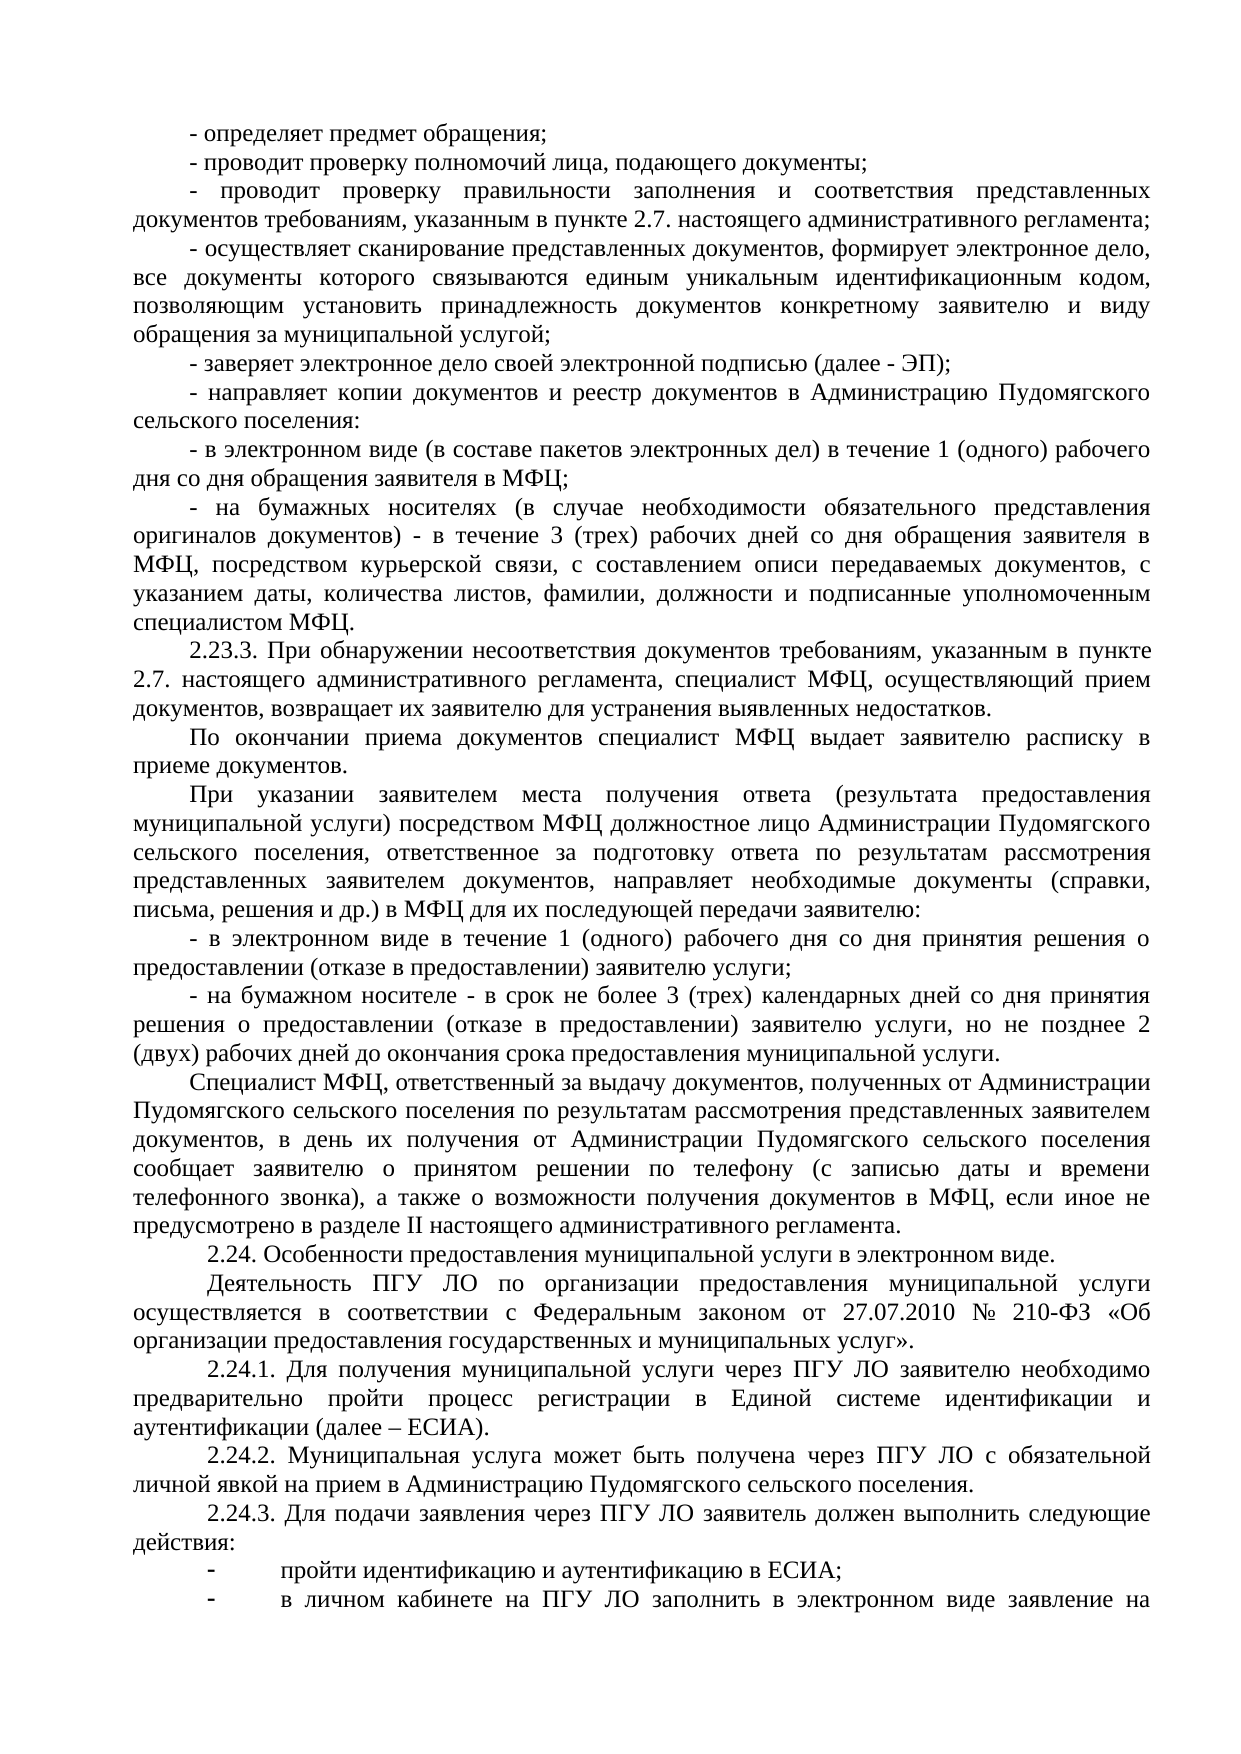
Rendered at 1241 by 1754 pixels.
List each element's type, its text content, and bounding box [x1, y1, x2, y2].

text При указании заявителем места получения ответа (результата предоставления муниципальной услуги) посредством МФЦ должностное лицо Администрации Пудомягского сельского поселения, ответственное за подготовку ответа по результатам рассмотрения представленных заявителем документов, направляет необходимые документы (справки, письма, решения и др.) в МФЦ для их последующей передачи заявителю: [133, 779, 1152, 923]
text - заверяет электронное дело своей электронной подписью (далее - ЭП); [133, 348, 1152, 377]
text 2.23.3. При обнаружении несоответствия документов требованиям, указанным в пункте 2.7. настоящего административного регламента, специалист МФЦ, осуществляющий прием документов, возвращает их заявителю для устранения выявленных недостатков. [133, 636, 1152, 722]
text Деятельность ПГУ ЛО по организации предоставления муниципальной услуги осуществляется в соответствии с Федеральным законом от 27.07.2010 № 210-ФЗ «Об организации предоставления государственных и муниципальных услуг». [133, 1268, 1152, 1354]
text Специалист МФЦ, ответственный за выдачу документов, полученных от Администрации Пудомягского сельского поселения по результатам рассмотрения представленных заявителем документов, в день их получения от Администрации Пудомягского сельского поселения сообщает заявителю о принятом решении по телефону (с записью даты и времени телефонного звонка), а также о возможности получения документов в МФЦ, если иное не предусмотрено в разделе II настоящего административного регламента. [133, 1067, 1152, 1239]
text - в электронном виде в течение 1 (одного) рабочего дня со дня принятия решения о предоставлении (отказе в предоставлении) заявителю услуги; [133, 923, 1152, 981]
text - на бумажных носителях (в случае необходимости обязательного представления оригиналов документов) - в течение 3 (трех) рабочих дней со дня обращения заявителя в МФЦ, посредством курьерской связи, с составлением описи передаваемых документов, с указанием даты, количества листов, фамилии, должности и подписанные уполномоченным специалистом МФЦ. [133, 492, 1152, 636]
text 2.24.3. Для подачи заявления через ПГУ ЛО заявитель должен выполнить следующие действия: [133, 1498, 1152, 1556]
text 2.24.2. Муниципальная услуга может быть получена через ПГУ ЛО с обязательной личной явкой на прием в Администрацию Пудомягского сельского поселения. [133, 1441, 1152, 1498]
text - осуществляет сканирование представленных документов, формирует электронное дело, все документы которого связываются единым уникальным идентификационным кодом, позволяющим установить принадлежность документов конкретному заявителю и виду обращения за муниципальной услугой; [133, 233, 1152, 348]
text - определяет предмет обращения; [133, 118, 1152, 147]
text 2.24. Особенности предоставления муниципальной услуги в электронном виде. [133, 1239, 1152, 1268]
text 2.24.1. Для получения муниципальной услуги через ПГУ ЛО заявителю необходимо предварительно пройти процесс регистрации в Единой системе идентификации и аутентификации (далее – ЕСИА). [133, 1354, 1152, 1441]
text - проводит проверку правильности заполнения и соответствия представленных документов требованиям, указанным в пункте 2.7. настоящего административного регламента; [133, 176, 1152, 233]
text - на бумажном носителе - в срок не более 3 (трех) календарных дней со дня принятия решения о предоставлении (отказе в предоставлении) заявителю услуги, но не позднее 2 (двух) рабочих дней до окончания срока предоставления муниципальной услуги. [133, 981, 1152, 1067]
text - проводит проверку полномочий лица, подающего документы; [133, 147, 1152, 176]
text По окончании приема документов специалист МФЦ выдает заявителю расписку в приеме документов. [133, 722, 1152, 779]
text - направляет копии документов и реестр документов в Администрацию Пудомягского сельского поселения: [133, 377, 1152, 434]
list пройти идентификацию и аутентификацию в ЕСИА; [133, 1556, 1152, 1584]
text - в электронном виде (в составе пакетов электронных дел) в течение 1 (одного) рабочего дня со дня обращения заявителя в МФЦ; [133, 434, 1152, 492]
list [133, 1584, 1152, 1613]
